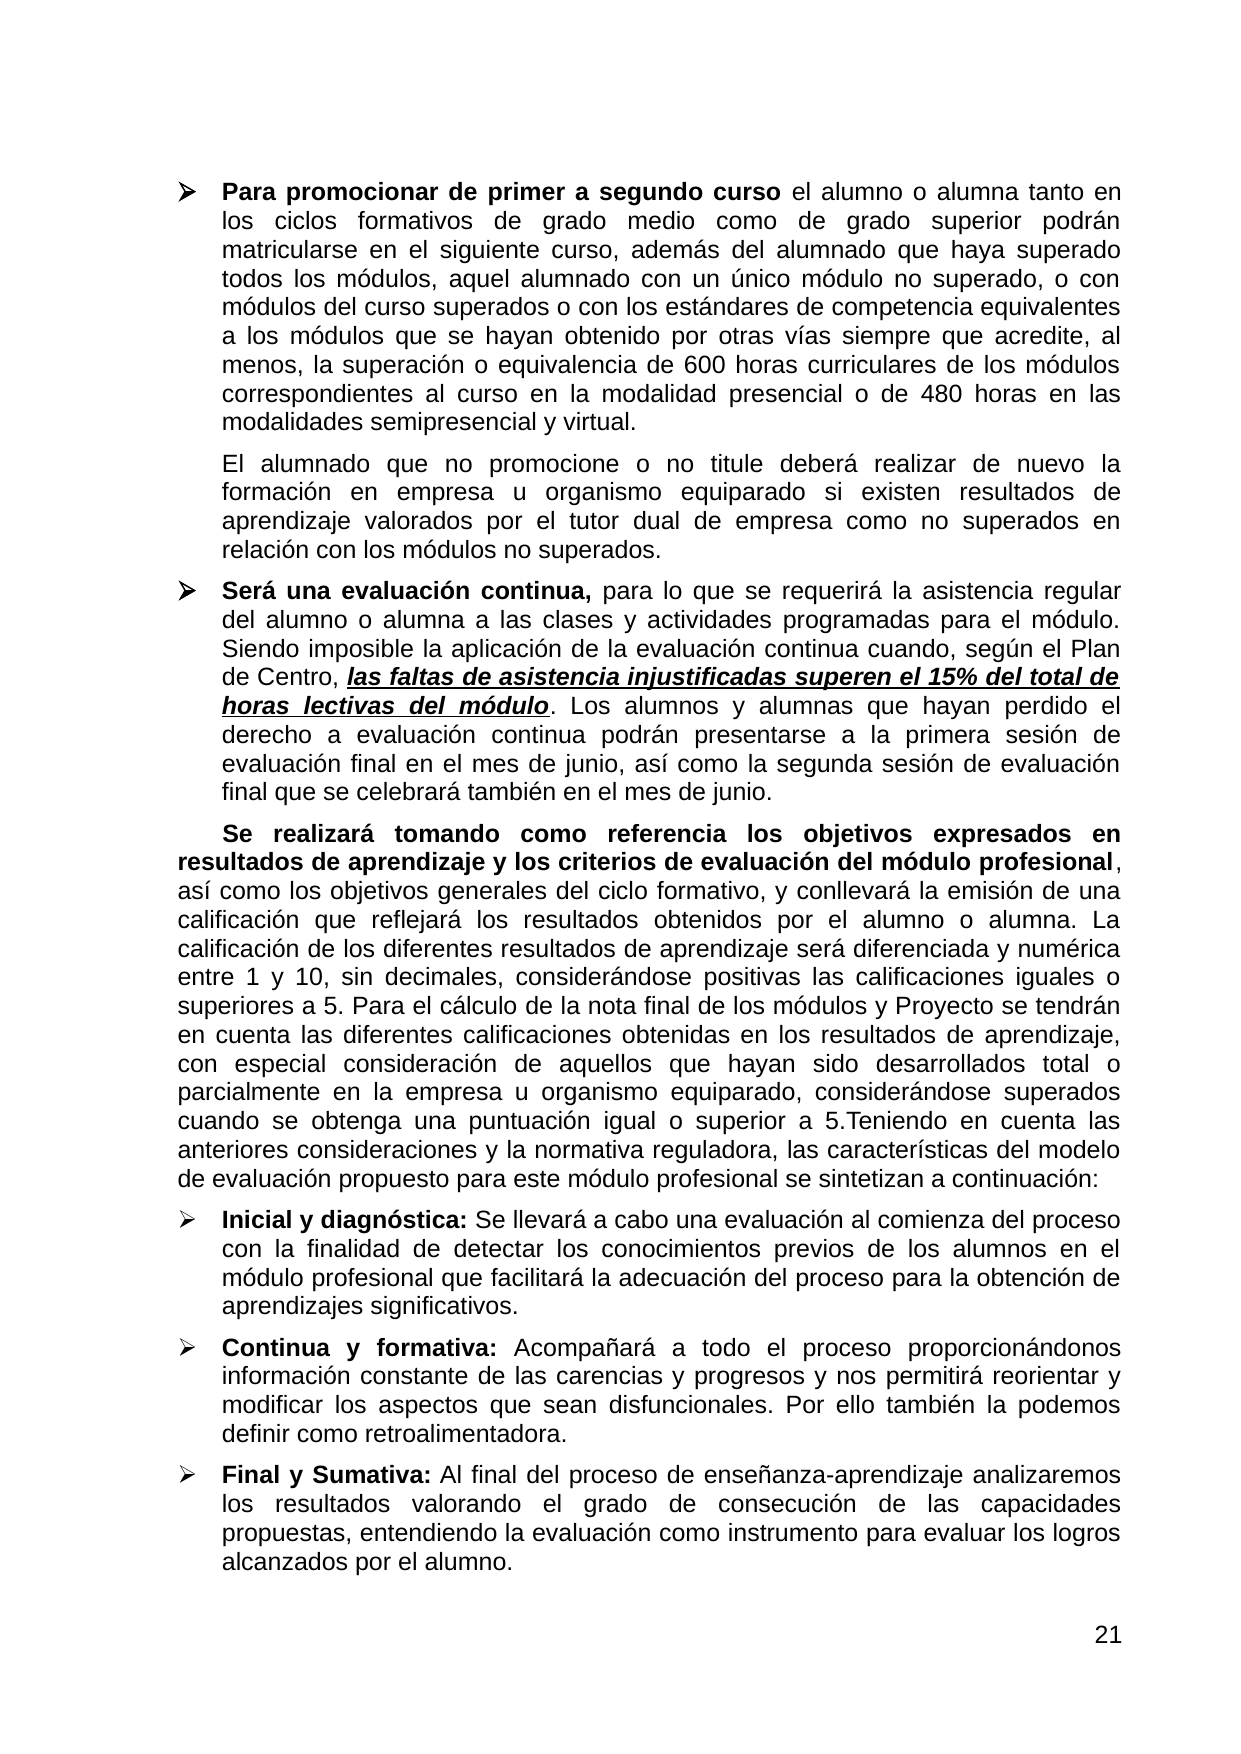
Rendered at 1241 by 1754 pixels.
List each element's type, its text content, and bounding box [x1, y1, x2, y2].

list Para promocionar de primer a segundo curso el alumno o alumna tanto en los ciclos formativos de grado medio como de grado superior podrán matricularse en el siguiente curso, además del alumnado que haya superado todos los módulos, aquel alumnado con un único módulo no superado, o con módulos del curso superados o con los estándares de competencia equivalentes a los módulos que se hayan obtenido por otras vías siempre que acredite, al menos, la superación o equivalencia de 600 horas curriculares de los módulos correspondientes al curso en la modalidad presencial o de 480 horas en las modalidades semipresencial y virtual. [177, 177, 1122, 436]
text El alumnado que no promocione o no titule deberá realizar de nuevo la formación en empresa u organismo equiparado si existen resultados de aprendizaje valorados por el tutor dual de empresa como no superados en relación con los módulos no superados. [222, 448, 1122, 563]
list Final y Sumativa: Al final del proceso de enseñanza-aprendizaje analizaremos los resultados valorando el grado de consecución de las capacidades propuestas, entendiendo la evaluación como instrumento para evaluar los logros alcanzados por el alumno. [177, 1460, 1122, 1575]
list Continua y formativa: Acompañará a todo el proceso proporcionándonos información constante de las carencias y progresos y nos permitirá reorientar y modificar los aspectos que sean disfuncionales. Por ello también la podemos definir como retroalimentadora. [177, 1332, 1122, 1448]
list Inicial y diagnóstica: Se llevará a cabo una evaluación al comienza del proceso con la finalidad de detectar los conocimientos previos de los alumnos en el módulo profesional que facilitará la adecuación del proceso para la obtención de aprendizajes significativos. [177, 1205, 1122, 1320]
text Se realizará tomando como referencia los objetivos expresados en resultados de aprendizaje y los criterios de evaluación del módulo profesional, así como los objetivos generales del ciclo formativo, y conllevará la emisión de una calificación que reflejará los resultados obtenidos por el alumno o alumna. La calificación de los diferentes resultados de aprendizaje será diferenciada y numérica entre 1 y 10, sin decimales, considerándose positivas las calificaciones iguales o superiores a 5. Para el cálculo de la nota final de los módulos y Proyecto se tendrán en cuenta las diferentes calificaciones obtenidas en los resultados de aprendizaje, con especial consideración de aquellos que hayan sido desarrollados total o parcialmente en la empresa u organismo equiparado, considerándose superados cuando se obtenga una puntuación igual o superior a 5.Teniendo en cuenta las anteriores consideraciones y la normativa reguladora, las características del modelo de evaluación propuesto para este módulo profesional se sintetizan a continuación: [177, 819, 1122, 1192]
list Será una evaluación continua, para lo que se requerirá la asistencia regular del alumno o alumna a las clases y actividades programadas para el módulo. Siendo imposible la aplicación de la evaluación continua cuando, según el Plan de Centro, las faltas de asistencia injustificadas superen el 15% del total de horas lectivas del módulo. Los alumnos y alumnas que hayan perdido el derecho a evaluación continua podrán presentarse a la primera sesión de evaluación final en el mes de junio, así como la segunda sesión de evaluación final que se celebrará también en el mes de junio. [177, 576, 1122, 806]
